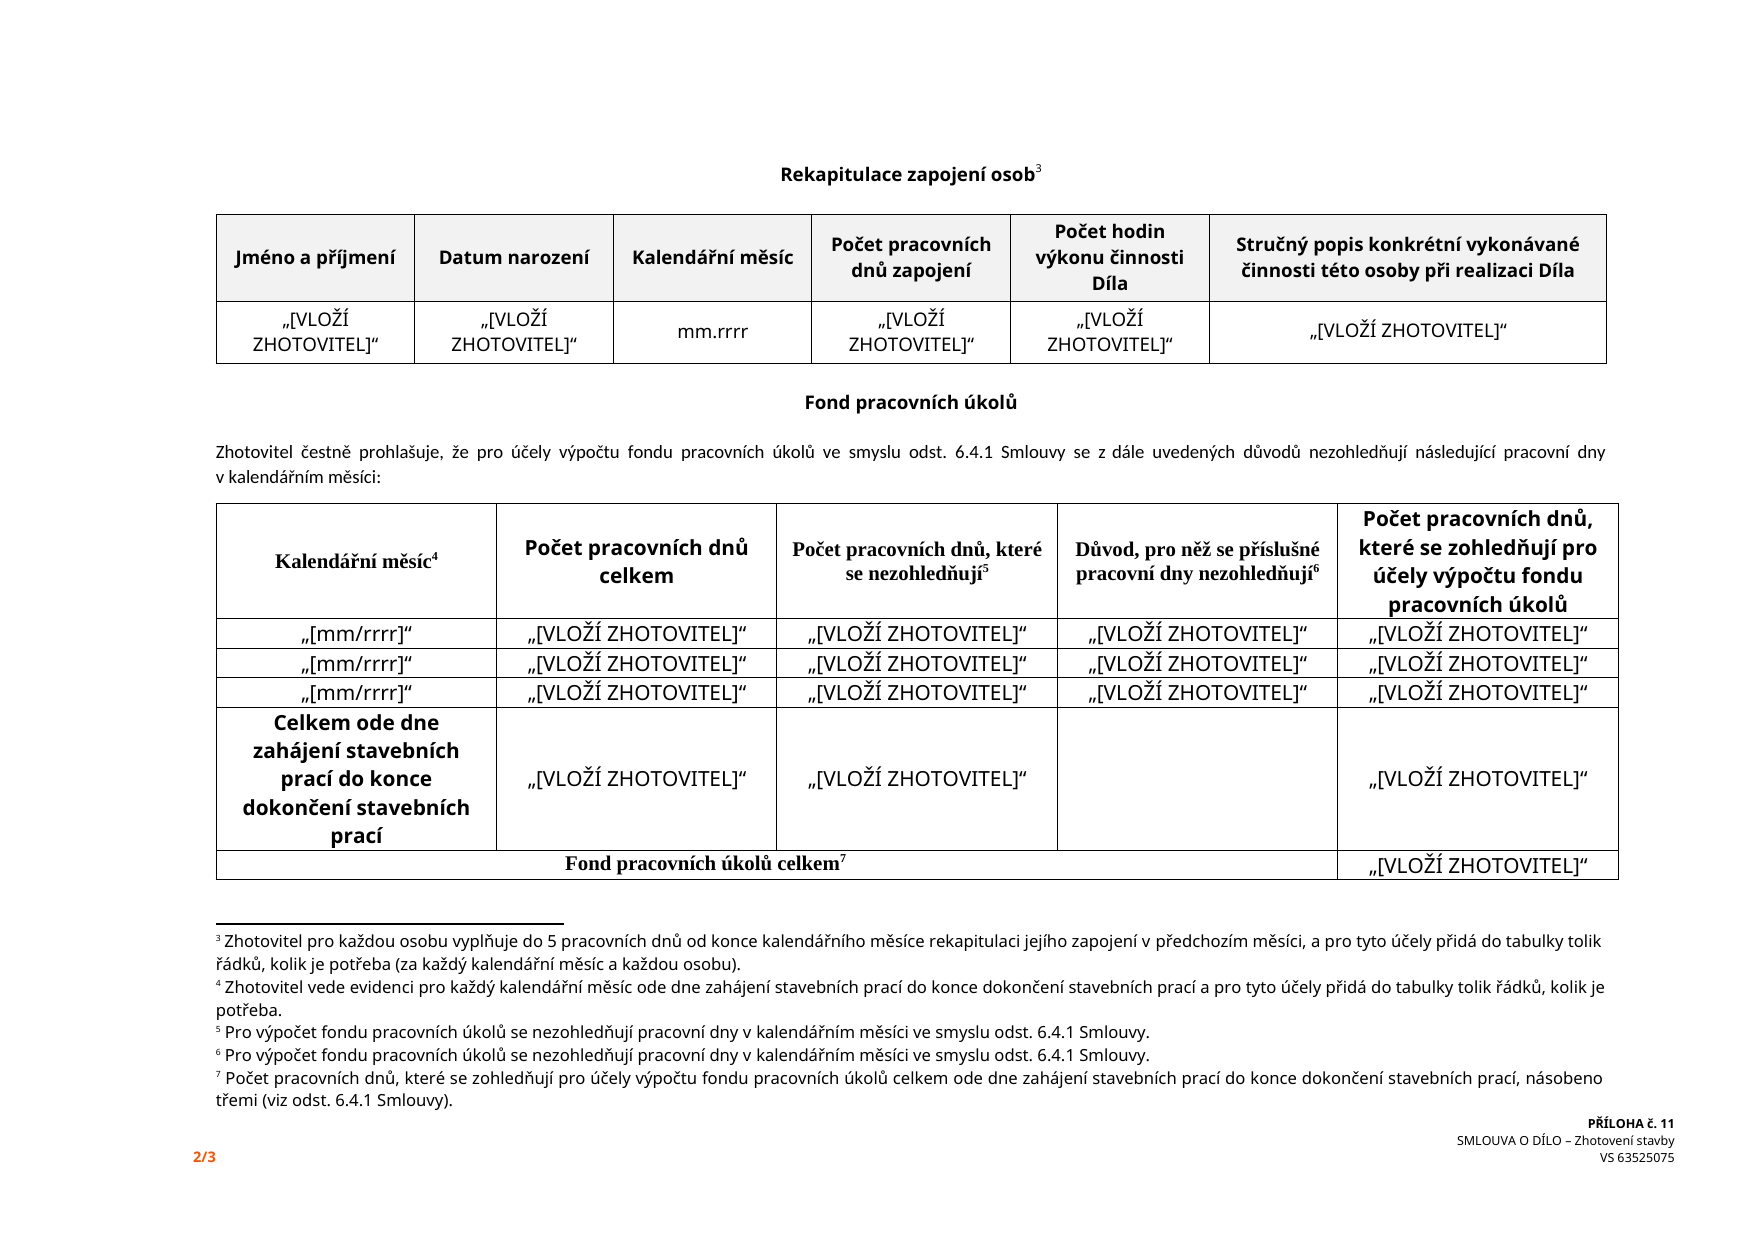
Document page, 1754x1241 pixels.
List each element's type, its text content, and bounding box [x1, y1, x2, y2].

table_header Kalendářní měsíc [614, 215, 811, 301]
table_cell [1058, 708, 1337, 850]
table_header Jméno a příjmení [217, 215, 414, 301]
table_cell mm.rrrr [614, 302, 811, 363]
table_cell „[VLOŽÍ ZHOTOVITEL]“ [1338, 851, 1618, 879]
table_cell „[VLOŽÍ ZHOTOVITEL]“ [1210, 302, 1606, 363]
table_cell Celkem ode dne zahájení stavebních prací do konce dokončení stavebních prací [217, 708, 496, 850]
table_cell „[VLOŽÍ ZHOTOVITEL]“ [1011, 302, 1209, 363]
table_cell „[VLOŽÍ ZHOTOVITEL]“ [812, 302, 1010, 363]
table_cell „[VLOŽÍ ZHOTOVITEL]“ [497, 649, 776, 677]
table_cell „[VLOŽÍ ZHOTOVITEL]“ [415, 302, 613, 363]
table_cell „[VLOŽÍ ZHOTOVITEL]“ [497, 678, 776, 707]
table_cell „[VLOŽÍ ZHOTOVITEL]“ [1338, 678, 1618, 707]
table_header Počet pracovních dnů zapojení [812, 215, 1010, 301]
table_header Důvod, pro něž se příslušné pracovní dny nezohledňují [1058, 504, 1337, 618]
table_cell „[mm/rrrr]“ [217, 619, 496, 648]
table_header Počet pracovních dnů, které se nezohledňují [777, 504, 1057, 618]
table_header Stručný popis konkrétní vykonávané činnosti této osoby při realizaci Díla [1210, 215, 1606, 301]
table_cell „[VLOŽÍ ZHOTOVITEL]“ [777, 619, 1057, 648]
table_cell Fond pracovních úkolů celkem [217, 851, 1337, 879]
text Fond pracovních úkolů [216, 389, 1606, 415]
table_header Počet pracovních dnů celkem [497, 504, 776, 618]
table_header Kalendářní měsíc [217, 504, 496, 618]
table_cell „[VLOŽÍ ZHOTOVITEL]“ [777, 649, 1057, 677]
table_cell „[VLOŽÍ ZHOTOVITEL]“ [777, 708, 1057, 850]
table_cell „[VLOŽÍ ZHOTOVITEL]“ [777, 678, 1057, 707]
table_header Datum narození [415, 215, 613, 301]
table_cell „[VLOŽÍ ZHOTOVITEL]“ [1338, 708, 1618, 850]
table_cell „[VLOŽÍ ZHOTOVITEL]“ [1058, 619, 1337, 648]
table_cell „[mm/rrrr]“ [217, 649, 496, 677]
table_cell „[VLOŽÍ ZHOTOVITEL]“ [1058, 649, 1337, 677]
table_header Počet pracovních dnů, které se zohledňují pro účely výpočtu fondu pracovních úkolů [1338, 504, 1618, 618]
text Zhotovitel čestně prohlašuje, že pro účely výpočtu fondu pracovních úkolů ve smyslu odst. 6.4.1 Smlouvy se z dále uvedených důvodů nezohledňují následující pracovní dny v kalendářním měsíci: [216, 440, 1606, 488]
table_cell „[VLOŽÍ ZHOTOVITEL]“ [497, 708, 776, 850]
table_cell „[VLOŽÍ ZHOTOVITEL]“ [497, 619, 776, 648]
table_cell „[VLOŽÍ ZHOTOVITEL]“ [217, 302, 414, 363]
text Rekapitulace zapojení osob [216, 161, 1606, 187]
table_cell „[VLOŽÍ ZHOTOVITEL]“ [1338, 619, 1618, 648]
table_cell „[VLOŽÍ ZHOTOVITEL]“ [1058, 678, 1337, 707]
table_header Počet hodin výkonu činnosti Díla [1011, 215, 1209, 301]
table_cell „[VLOŽÍ ZHOTOVITEL]“ [1338, 649, 1618, 677]
table_cell „[mm/rrrr]“ [217, 678, 496, 707]
